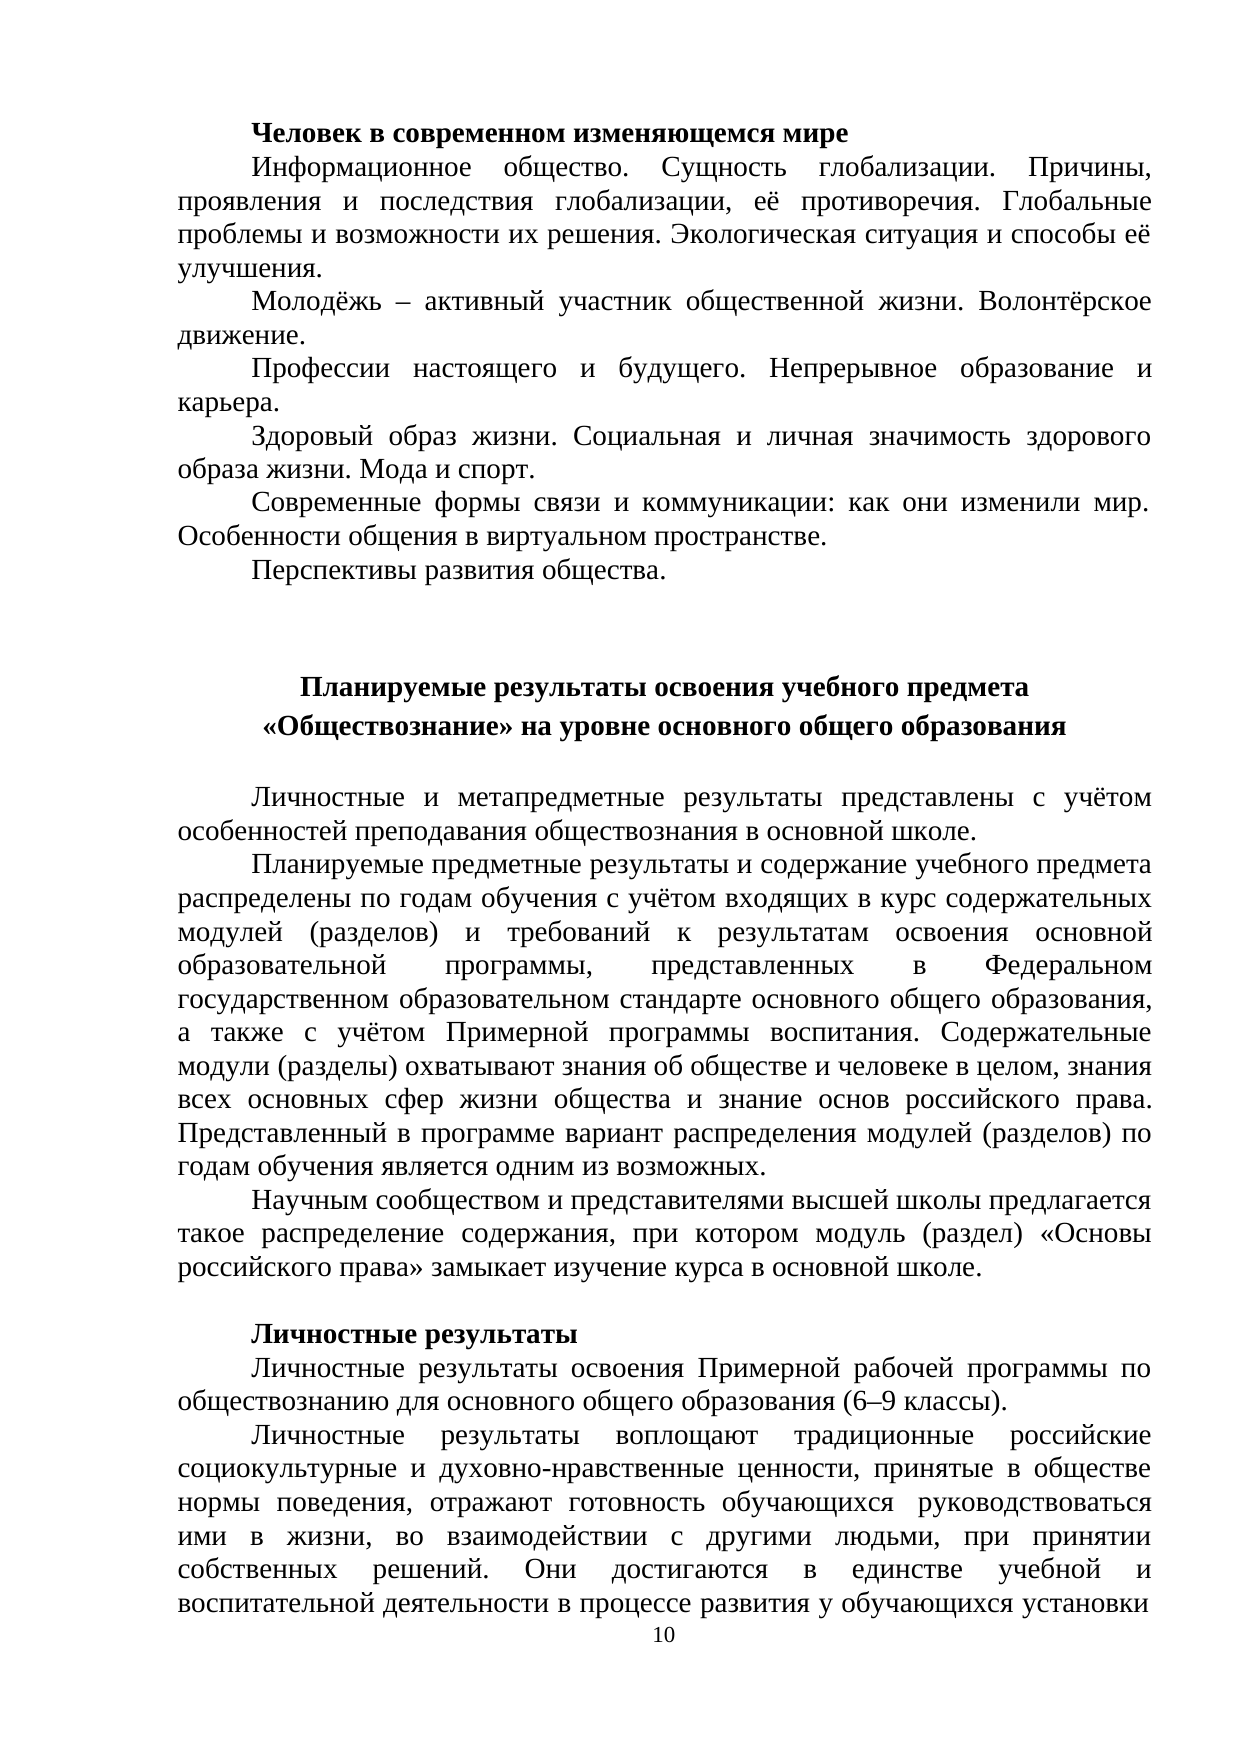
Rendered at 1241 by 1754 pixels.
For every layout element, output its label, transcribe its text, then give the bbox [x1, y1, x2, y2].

text Планируемые предметные результаты и содержание учебного предмета распределены по годам обучения с учётом входящих в курс содержательных модулей (разделов) и требований к результатам освоения основной образовательной программы, представленных в Федеральном государственном образовательном стандарте основного общего образования, а также с учётом Примерной программы воспитания. Содержательные модули (разделы) охватывают знания об обществе и человеке в целом, знания всех основных сфер жизни общества и знание основ российского права. Представленный в программе вариант распределения модулей (разделов) по годам обучения является одним из возможных. [177, 847, 1153, 1182]
text Личностные результаты освоения Примерной рабочей программы по обществознанию для основного общего образования (6–9 классы). [177, 1350, 1152, 1417]
text Личностные и метапредметные результаты представлены с учётом особенностей преподавания обществознания в основной школе. [177, 779, 1152, 847]
text Профессии настоящего и будущего. Непрерывное образование и карьера. [177, 351, 1152, 418]
text Перспективы развития общества. [251, 552, 1163, 585]
subtitle «Обществознание» на уровне основного общего образования [199, 708, 1129, 741]
text Информационное общество. Сущность глобализации. Причины, проявления и последствия глобализации, её противоречия. Глобальные проблемы и возможности их решения. Экологическая ситуация и способы её улучшения. [177, 149, 1152, 283]
text Особенности общения в виртуальном пространстве. [177, 518, 1163, 552]
text Личностные результаты воплощают традиционные российские социокультурные и духовно-нравственные ценности, принятые в обществе нормы поведения, отражают готовность обучающихся руководствоваться ими в жизни, во взаимодействии с другими людьми, при принятии собственных решений. Они достигаются в единстве учебной и воспитательной деятельности в процессе развития у обучающихся установки [177, 1417, 1152, 1618]
text Молодёжь – активный участник общественной жизни. Волонтёрское движение. [177, 283, 1152, 351]
subtitle Личностные результаты [251, 1317, 1163, 1350]
text Здоровый образ жизни. Социальная и личная значимость здорового образа жизни. Мода и спорт. [177, 418, 1151, 485]
text Научным сообществом и представителями высшей школы предлагается такое распределение содержания, при котором модуль (раздел) «Основы российского права» замыкает изучение курса в основной школе. [177, 1182, 1152, 1283]
subtitle Планируемые результаты освоения учебного предмета [199, 669, 1129, 703]
subtitle Человек в современном изменяющемся мире [251, 116, 1163, 149]
text Современные формы связи и коммуникации: как они изменили мир. [251, 485, 1163, 518]
